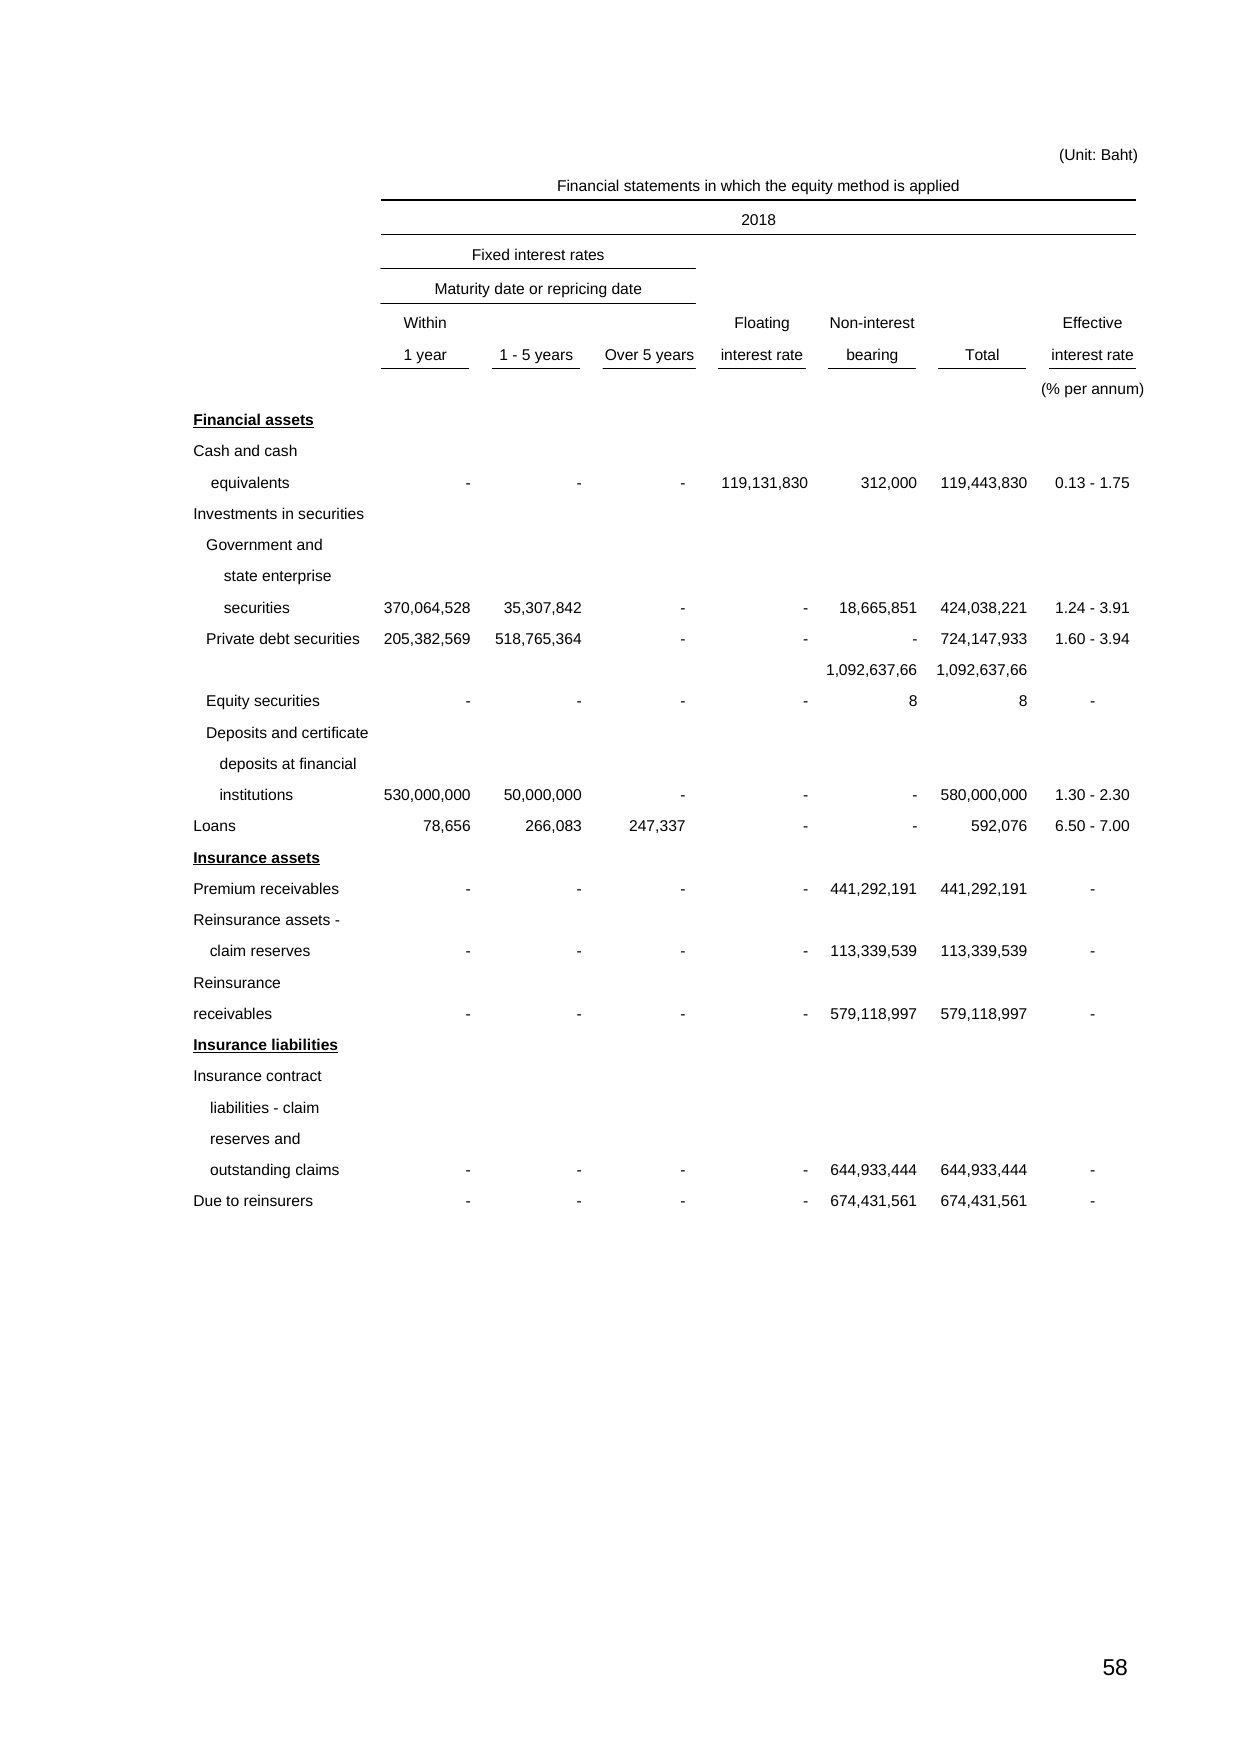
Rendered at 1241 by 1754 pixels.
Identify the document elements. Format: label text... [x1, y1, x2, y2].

text (Unit: Baht) [135, 135, 1138, 166]
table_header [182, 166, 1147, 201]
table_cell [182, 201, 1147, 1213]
